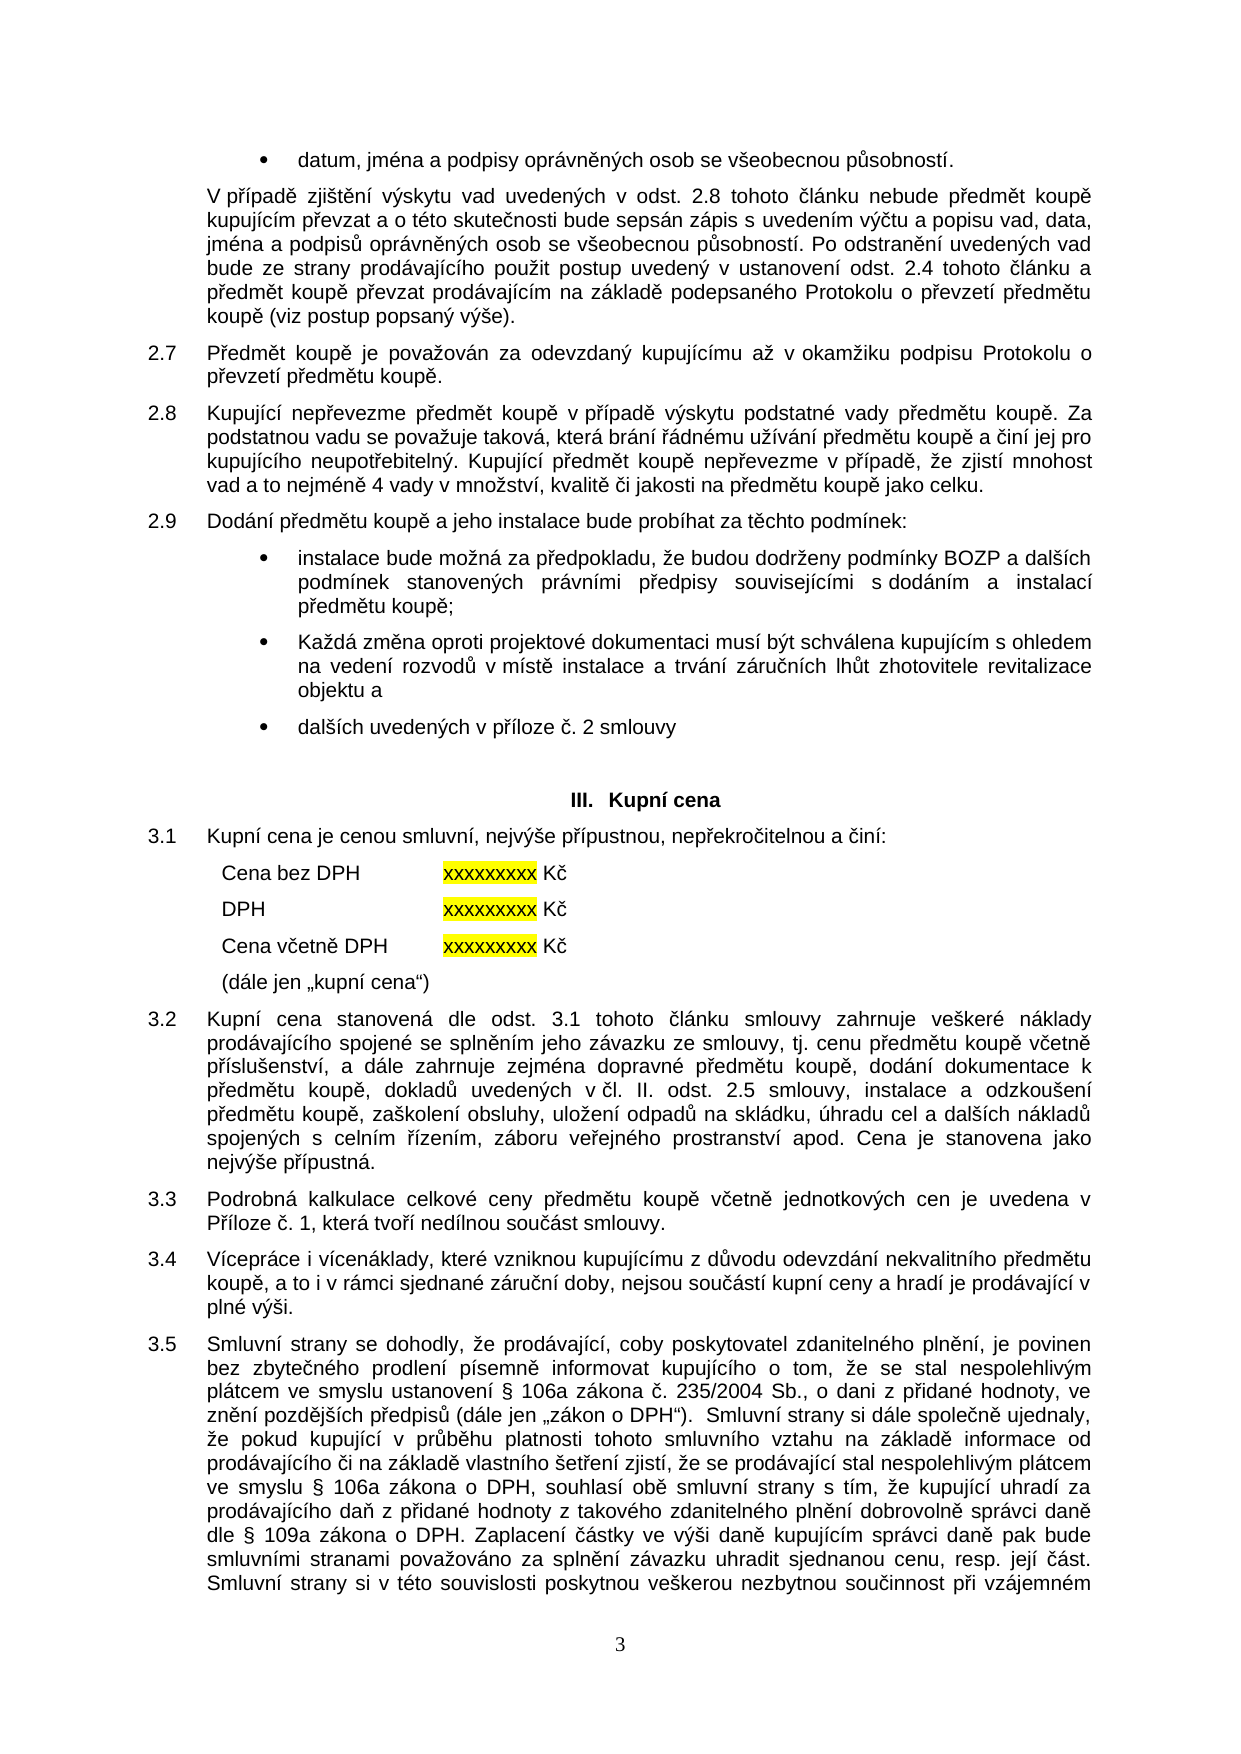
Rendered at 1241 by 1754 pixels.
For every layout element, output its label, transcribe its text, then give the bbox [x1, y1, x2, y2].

list Předmět koupě je považován za odevzdaný kupujícímu až v okamžiku podpisu Protokolu o převzetí předmětu koupě. [148, 340, 1093, 388]
list Kupní cena [221, 788, 1093, 812]
list instalace bude možná za předpokladu, že budou dodrženy podmínky BOZP a dalších podmínek stanovených právními předpisy souvisejícími s dodáním a instalací předmětu koupě; [260, 546, 1093, 618]
list Dodání předmětu koupě a jeho instalace bude probíhat za těchto podmínek: [148, 509, 1093, 533]
text Cena bez DPH xxxxxxxxx Kč [148, 861, 443, 884]
list Každá změna oproti projektové dokumentaci musí být schválena kupujícím s ohledem na vedení rozvodů v místě instalace a trvání záručních lhůt zhotovitele revitalizace objektu a [260, 630, 1093, 702]
text (dále jen „kupní cena“) [148, 970, 1093, 994]
list Kupující nepřevezme předmět koupě v případě výskytu podstatné vady předmětu koupě. Za podstatnou vadu se považuje taková, která brání řádnému užívání předmětu koupě a činí jej pro kupujícího neupotřebitelný. Kupující předmět koupě nepřevezme v případě, že zjistí mnohost vad a to nejméně 4 vady v množství, kvalitě či jakosti na předmětu koupě jako celku. [148, 401, 1093, 497]
text Cena bez DPH xxxxxxxxx Kč [537, 861, 1093, 884]
text Cena včetně DPH xxxxxxxxx Kč [148, 933, 1093, 957]
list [148, 1331, 1093, 1595]
text DPH xxxxxxxxx Kč [537, 897, 1093, 921]
text DPH xxxxxxxxx Kč [148, 897, 443, 921]
list Podrobná kalkulace celkové ceny předmětu koupě včetně jednotkových cen je uvedena v Příloze č. 1, která tvoří nedílnou součást smlouvy. [148, 1187, 1093, 1234]
list datum, jména a podpisy oprávněných osob se všeobecnou působností. [260, 148, 1093, 172]
list Kupní cena je cenou smluvní, nejvýše přípustnou, nepřekročitelnou a činí: [148, 824, 1093, 848]
list V případě zjištění výskytu vad uvedených v odst. 2.8 tohoto článku nebude předmět koupě kupujícím převzat a o této skutečnosti bude sepsán zápis s uvedením výčtu a popisu vad, data, jména a podpisů oprávněných osob se všeobecnou působností. Po odstranění uvedených vad bude ze strany prodávajícího použit postup uvedený v ustanovení odst. 2.4 tohoto článku a předmět koupě převzat prodávajícím na základě podepsaného Protokolu o převzetí předmětu koupě (viz postup popsaný výše). [207, 184, 1093, 328]
list dalších uvedených v příloze č. 2 smlouvy [260, 714, 1093, 739]
list Vícepráce i vícenáklady, které vzniknou kupujícímu z důvodu odevzdání nekvalitního předmětu koupě, a to i v rámci sjednané záruční doby, nejsou součástí kupní ceny a hradí je prodávající v plné výši. [148, 1247, 1093, 1319]
list Kupní cena stanovená dle odst. 3.1 tohoto článku smlouvy zahrnuje veškeré náklady prodávajícího spojené se splněním jeho závazku ze smlouvy, tj. cenu předmětu koupě včetně příslušenství, a dále zahrnuje zejména dopravné předmětu koupě, dodání dokumentace k předmětu koupě, dokladů uvedených v čl. II. odst. 2.5 smlouvy, instalace a odzkoušení předmětu koupě, zaškolení obsluhy, uložení odpadů na skládku, úhradu cel a dalších nákladů spojených s celním řízením, záboru veřejného prostranství apod. Cena je stanovena jako nejvýše přípustná. [148, 1006, 1093, 1174]
